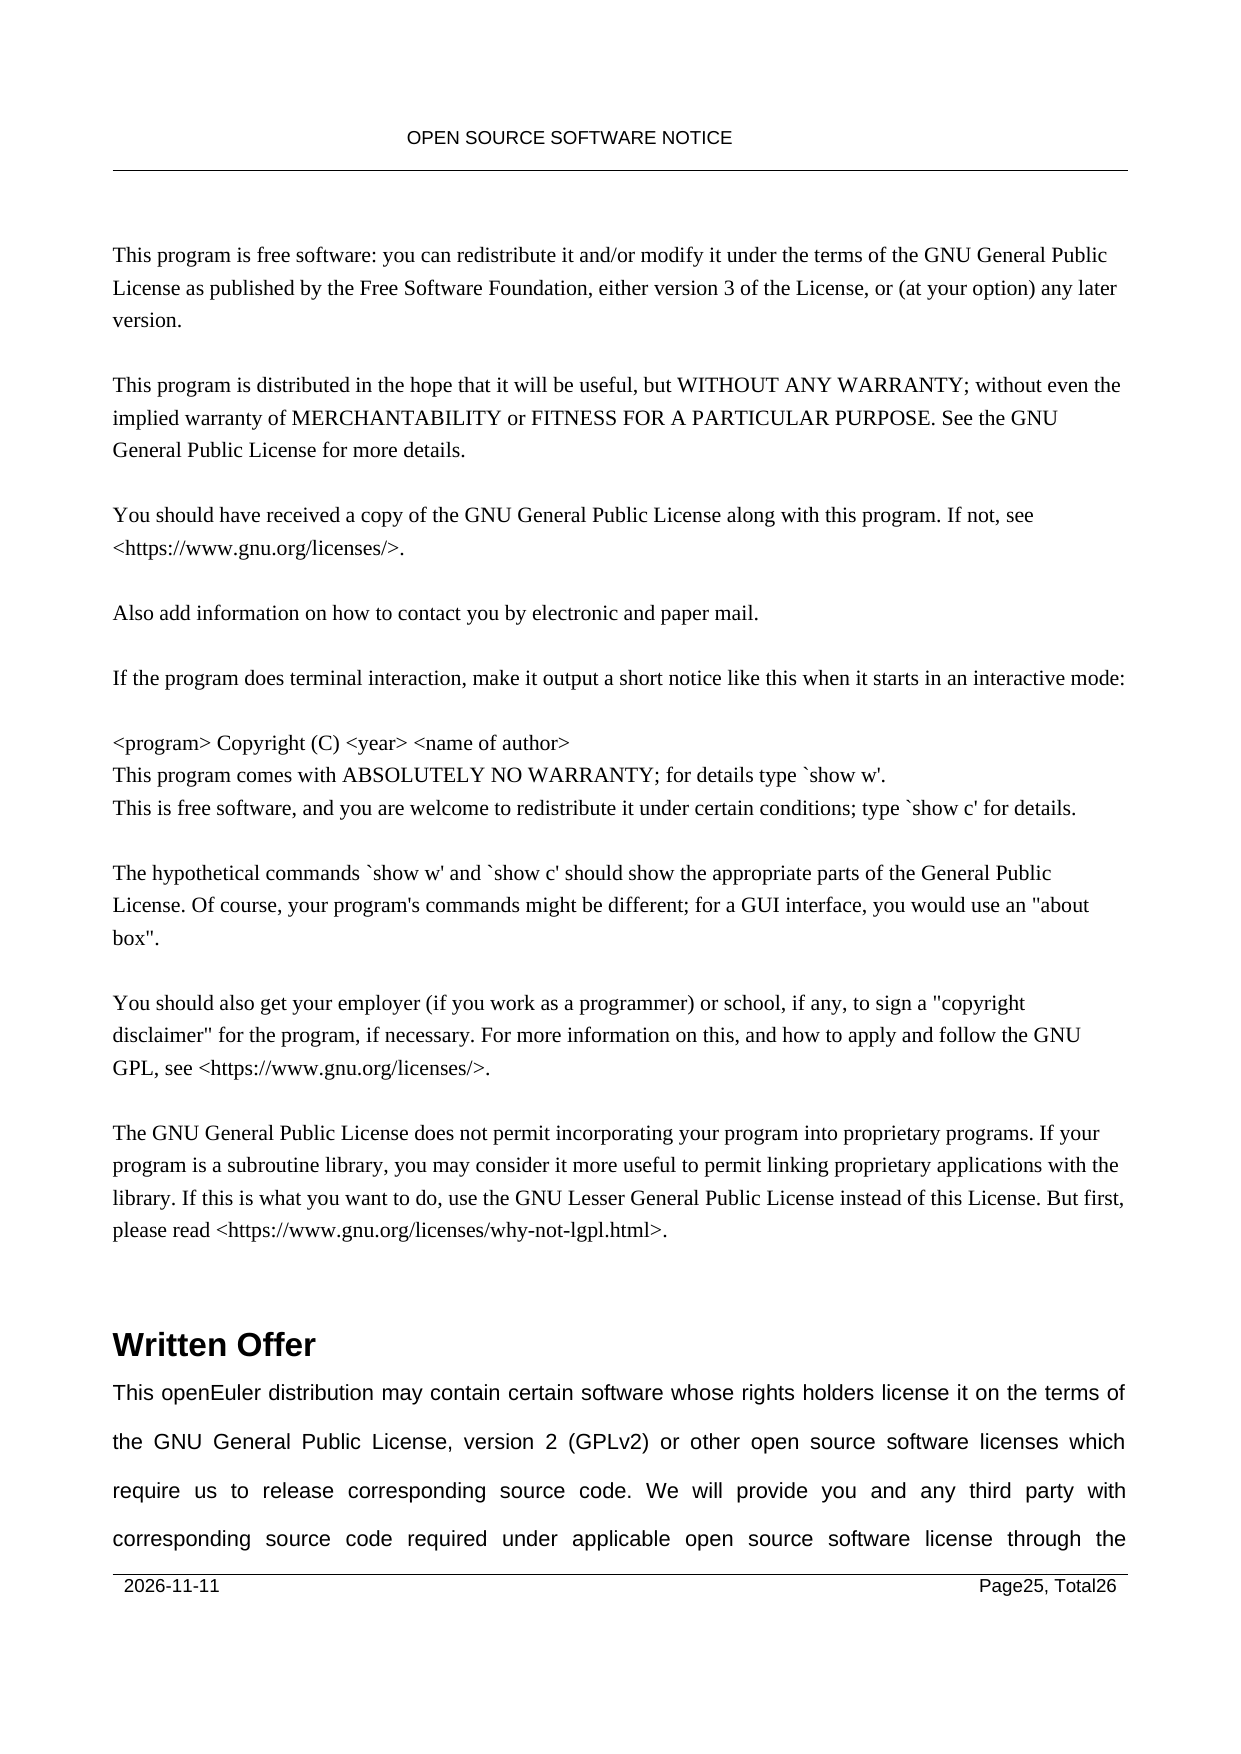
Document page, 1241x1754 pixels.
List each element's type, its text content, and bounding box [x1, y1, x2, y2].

text The GNU General Public License does not permit incorporating your program into proprietary programs. If your program is a subroutine library, you may consider it more useful to permit linking proprietary applications with the library. If this is what you want to do, use the GNU Lesser General Public License instead of this License. But first, please read <https://www.gnu.org/licenses/why-not-lgpl.html>. [112, 1116, 1128, 1246]
text This program is distributed in the hope that it will be useful, but WITHOUT ANY WARRANTY; without even the implied warranty of MERCHANTABILITY or FITNESS FOR A PARTICULAR PURPOSE. See the GNU General Public License for more details. [112, 369, 1128, 466]
text The hypothetical commands `show w' and `show c' should show the appropriate parts of the General Public License. Of course, your program's commands might be different; for a GUI interface, you would use an "about box". [112, 856, 1128, 954]
text This is free software, and you are welcome to redistribute it under certain conditions; type `show c' for details. [112, 791, 1128, 824]
text You should have received a copy of the GNU General Public License along with this program. If not, see <https://www.gnu.org/licenses/>. [112, 499, 1128, 564]
text You should also get your employer (if you work as a programmer) or school, if any, to sign a "copyright disclaimer" for the program, if necessary. For more information on this, and how to apply and follow the GNU GPL, see <https://www.gnu.org/licenses/>. [112, 986, 1128, 1084]
text <program> Copyright (C) <year> <name of author> [112, 726, 1128, 759]
text Also add information on how to contact you by electronic and paper mail. [112, 596, 1128, 629]
text Written Offer [112, 1311, 1128, 1376]
text This program comes with ABSOLUTELY NO WARRANTY; for details type `show w'. [112, 759, 1128, 791]
text This program is free software: you can redistribute it and/or modify it under the terms of the GNU General Public License as published by the Free Software Foundation, either version 3 of the License, or (at your option) any later version. [112, 239, 1128, 336]
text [112, 1376, 1128, 1555]
text If the program does terminal interaction, make it output a short notice like this when it starts in an interactive mode: [112, 661, 1128, 694]
